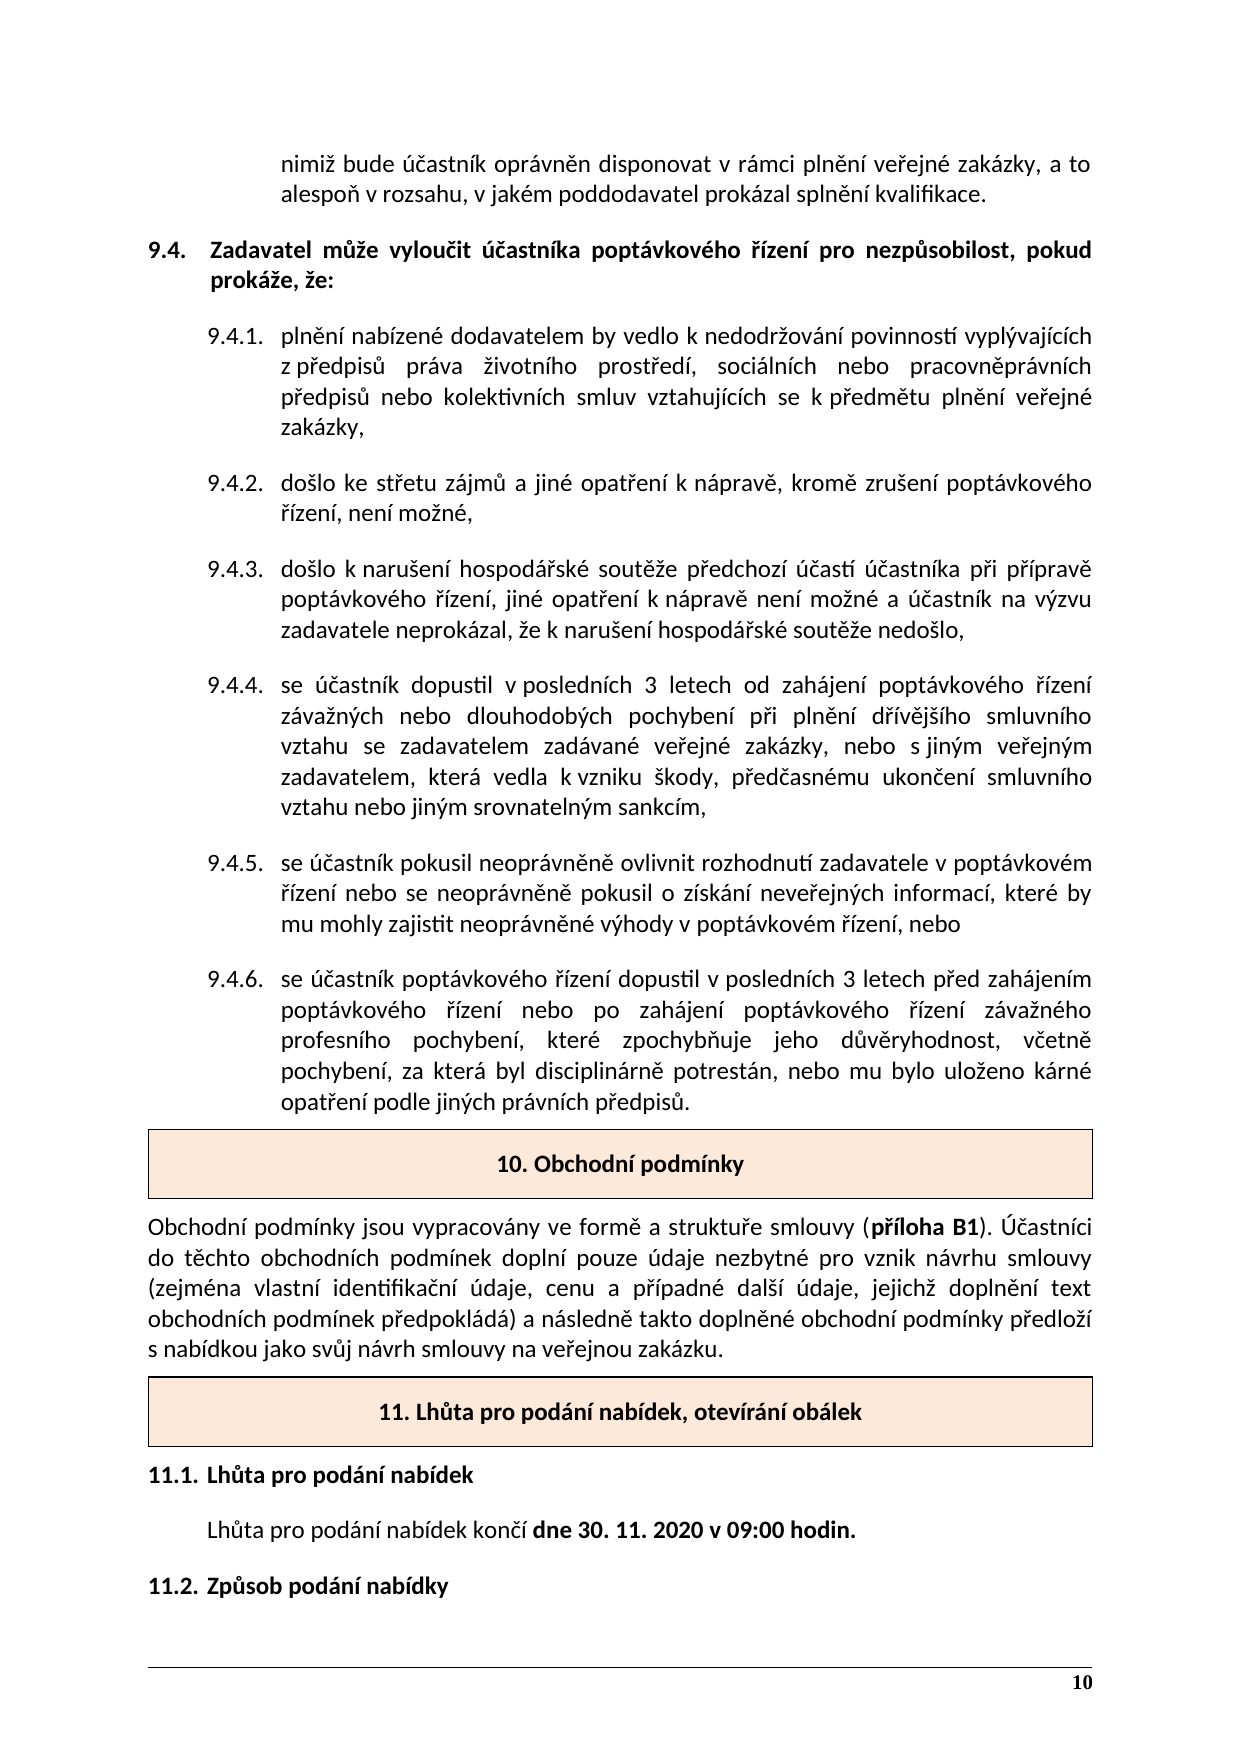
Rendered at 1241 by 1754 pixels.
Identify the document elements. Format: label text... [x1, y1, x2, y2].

table_header 11. Lhůta pro podání nabídek, otevírání obálek [149, 1378, 1092, 1446]
list došlo ke střetu zájmů a jiné opatření k nápravě, kromě zrušení poptávkového řízení, není možné, [207, 467, 1092, 528]
table_header 10. Obchodní podmínky [149, 1130, 1092, 1198]
list se účastník pokusil neoprávněně ovlivnit rozhodnutí zadavatele v poptávkovém řízení nebo se neoprávněně pokusil o získání neveřejných informací, které by mu mohly zajistit neoprávněné výhody v poptávkovém řízení, nebo [207, 847, 1092, 939]
list Lhůta pro podání nabídek [148, 1459, 1092, 1489]
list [207, 148, 1092, 209]
list se účastník dopustil v posledních 3 letech od zahájení poptávkového řízení závažných nebo dlouhodobých pochybení při plnění dřívějšího smluvního vztahu se zadavatelem zadávané veřejné zakázky, nebo s jiným veřejným zadavatelem, která vedla k vzniku škody, předčasnému ukončení smluvního vztahu nebo jiným srovnatelným sankcím, [207, 669, 1092, 822]
list Způsob podání nabídky [148, 1570, 1092, 1601]
list plnění nabízené dodavatelem by vedlo k nedodržování povinností vyplývajících z předpisů práva životního prostředí, sociálních nebo pracovněprávních předpisů nebo kolektivních smluv vztahujících se k předmětu plnění veřejné zakázky, [207, 320, 1092, 442]
list došlo k narušení hospodářské soutěže předchozí účastí účastníka při přípravě poptávkového řízení, jiné opatření k nápravě není možné a účastník na výzvu zadavatele neprokázal, že k narušení hospodářské soutěže nedošlo, [207, 553, 1092, 644]
text Lhůta pro podání nabídek končí dne 30. 11. 2020 v 09:00 hodin. [148, 1514, 1092, 1545]
text Obchodní podmínky jsou vypracovány ve formě a struktuře smlouvy (příloha B1). Účastníci do těchto obchodních podmínek doplní pouze údaje nezbytné pro vznik návrhu smlouvy (zejména vlastní identifikační údaje, cenu a případné další údaje, jejichž doplnění text obchodních podmínek předpokládá) a následně takto doplněné obchodní podmínky předloží s nabídkou jako svůj návrh smlouvy na veřejnou zakázku. [148, 1211, 1092, 1364]
list se účastník poptávkového řízení dopustil v posledních 3 letech před zahájením poptávkového řízení nebo po zahájení poptávkového řízení závažného profesního pochybení, které zpochybňuje jeho důvěryhodnost, včetně pochybení, za která byl disciplinárně potrestán, nebo mu bylo uloženo kárné opatření podle jiných právních předpisů. [207, 964, 1092, 1116]
list Zadavatel může vyloučit účastníka poptávkového řízení pro nezpůsobilost, pokud prokáže, že: [148, 234, 1092, 295]
